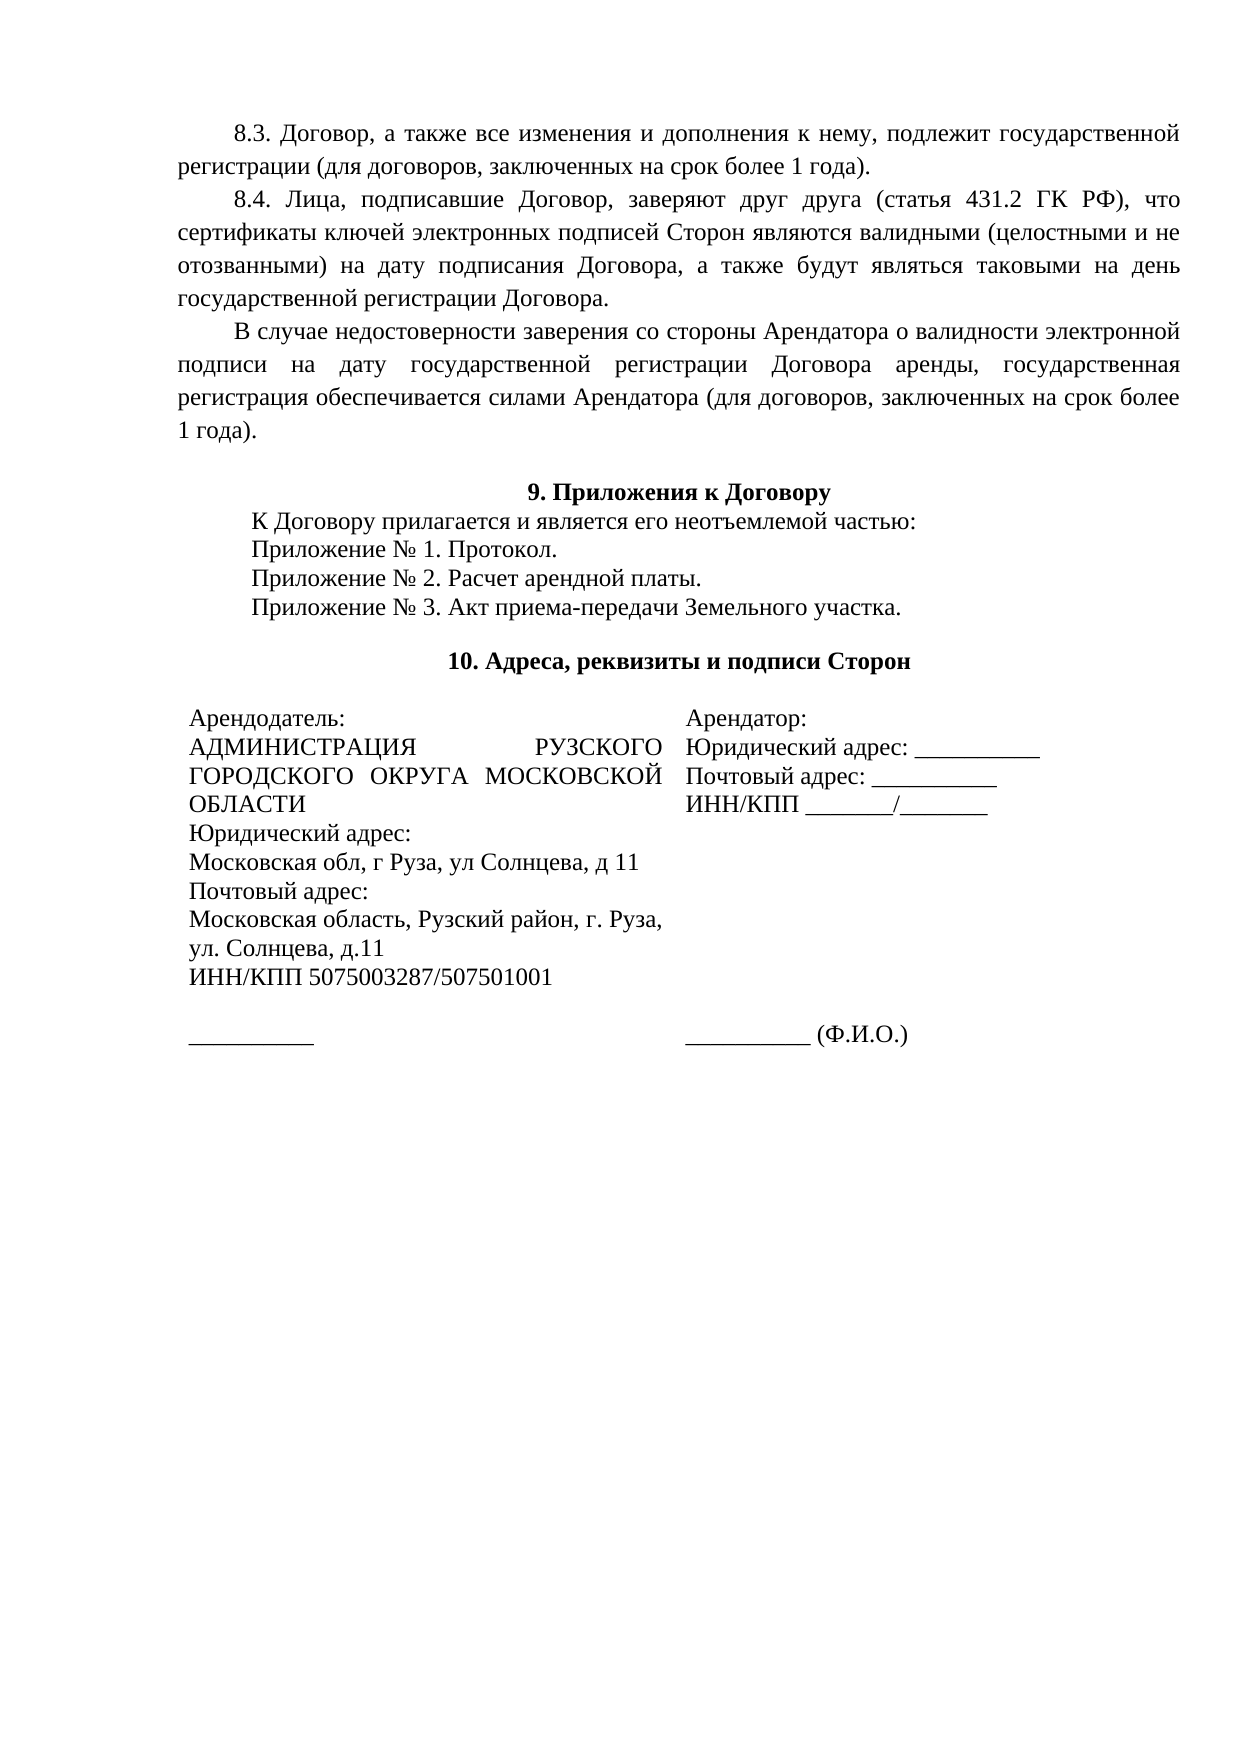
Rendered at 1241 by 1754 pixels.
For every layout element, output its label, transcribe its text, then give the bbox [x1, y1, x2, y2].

text 8.3. Договор, а также все изменения и дополнения к нему, подлежит государственной регистрации (для договоров, заключенных на срок более 1 года). [177, 118, 1181, 180]
text 9. Приложения к Договору [177, 477, 1181, 506]
text Приложение № 1. Протокол. [177, 534, 1181, 563]
table_cell __________ (Ф.И.О.) [674, 1020, 1171, 1077]
table_header Арендодатель: АДМИНИСТРАЦИЯ РУЗСКОГО ГОРОДСКОГО ОКРУГА МОСКОВСКОЙ ОБЛАСТИ Юридический адрес: Московская обл, г Руза, ул Солнцева, д 11 Почтовый адрес: Московская область, Рузский район, г. Руза, ул. Солнцева, д.11 ИНН/КПП 5075003287/507501001 [177, 703, 674, 1019]
text 8.4. Лица, подписавшие Договор, заверяют друг друга (статья 431.2 ГК РФ), что сертификаты ключей электронных подписей Сторон являются валидными (целостными и не отозванными) на дату подписания Договора, а также будут являться таковыми на день государственной регистрации Договора. [177, 184, 1181, 312]
table_header Арендатор: Юридический адрес: __________ Почтовый адрес: __________ ИНН/КПП _______/_______ [674, 703, 1171, 1019]
table_cell __________ [177, 1020, 674, 1077]
text К Договору прилагается и является его неотъемлемой частью: [177, 506, 1181, 534]
text 10. Адреса, реквизиты и подписи Сторон [177, 646, 1181, 674]
text Приложение № 3. Акт приема-передачи Земельного участка. [177, 592, 1181, 621]
text В случае недостоверности заверения со стороны Арендатора о валидности электронной подписи на дату государственной регистрации Договора аренды, государственная регистрация обеспечивается силами Арендатора (для договоров, заключенных на срок более 1 года). [177, 316, 1181, 444]
text Приложение № 2. Расчет арендной платы. [177, 563, 1181, 592]
